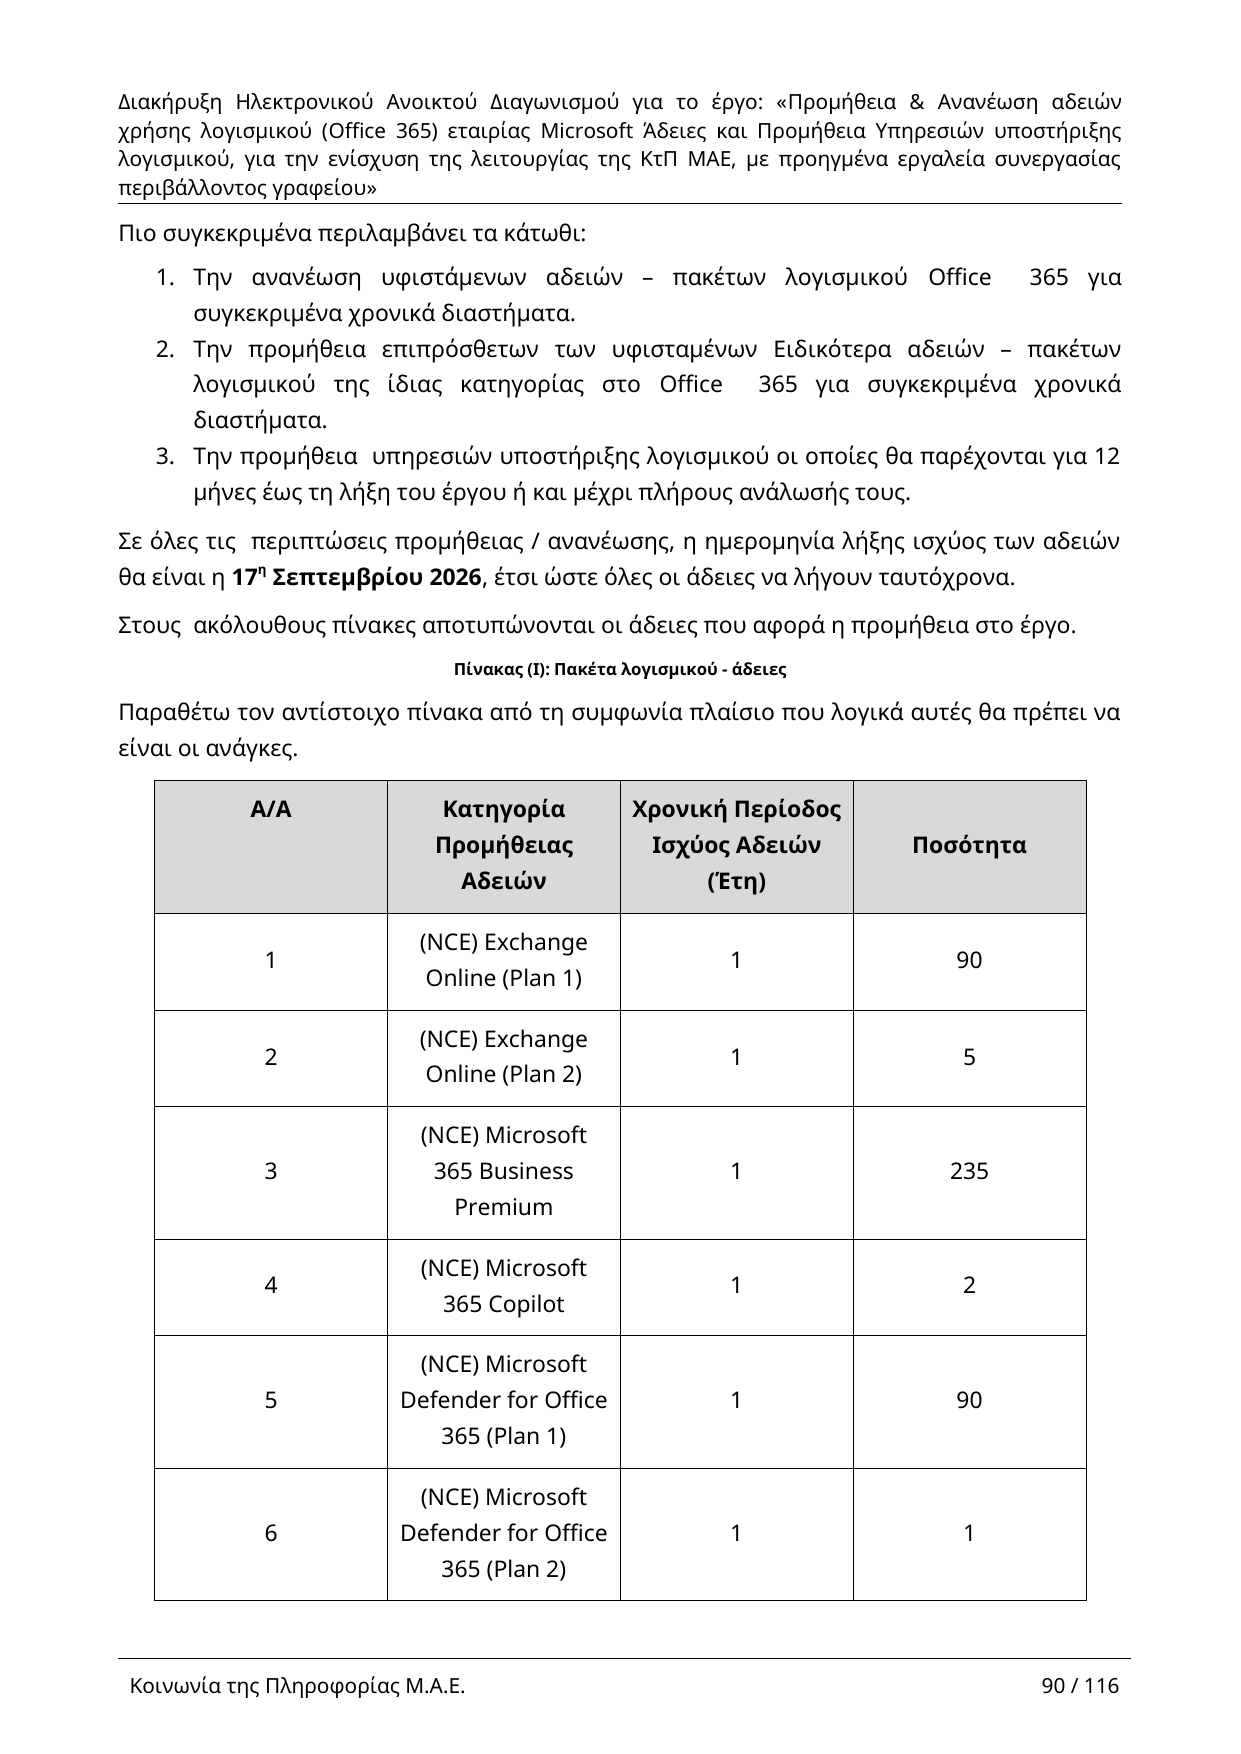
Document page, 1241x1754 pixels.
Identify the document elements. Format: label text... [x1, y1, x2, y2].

table_cell 2 [854, 1240, 1086, 1335]
table_cell 6 [155, 1469, 387, 1600]
list Την προμήθεια υπηρεσιών υποστήριξης λογισμικού οι οποίες θα παρέχονται για 12 μήνες έως τη λήξη του έργου ή και μέχρι πλήρους ανάλωσής τους. [156, 440, 1122, 507]
table_cell 1 [621, 1240, 853, 1335]
table_cell 5 [854, 1011, 1086, 1106]
table_cell 235 [854, 1107, 1086, 1238]
table_cell (NCE) Exchange Online (Plan 1) [388, 914, 620, 1009]
table_header Ποσότητα [854, 781, 1086, 913]
text Πιο συγκεκριμένα περιλαμβάνει τα κάτωθι: [118, 217, 1122, 248]
table_cell 1 [854, 1469, 1086, 1600]
table_header Χρονική Περίοδος Ισχύος Αδειών (Έτη) [621, 781, 853, 913]
table_cell 90 [854, 1336, 1086, 1468]
table_cell 3 [155, 1107, 387, 1238]
text Πίνακας (Ι): Πακέτα λογισμικού - άδειες [118, 657, 1122, 680]
table_cell 1 [621, 1336, 853, 1468]
table_cell 4 [155, 1240, 387, 1335]
text Σε όλες τις περιπτώσεις προμήθειας / ανανέωσης, η ημερομηνία λήξης ισχύος των αδειών θα είναι η 17η Σεπτεμβρίου 2026, έτσι ώστε όλες οι άδειες να λήγουν ταυτόχρονα. [118, 525, 1122, 592]
table_cell 1 [621, 1107, 853, 1238]
table_cell 2 [155, 1011, 387, 1106]
list Την ανανέωση υφιστάμενων αδειών – πακέτων λογισμικού Office 365 για συγκεκριμένα χρονικά διαστήματα. [156, 261, 1122, 328]
table_cell 1 [621, 1469, 853, 1600]
table_cell 1 [621, 914, 853, 1009]
table_cell 90 [854, 914, 1086, 1009]
table_cell (NCE) Microsoft 365 Business Premium [388, 1107, 620, 1238]
table_cell 5 [155, 1336, 387, 1468]
list Την προμήθεια επιπρόσθετων των υφισταμένων Ειδικότερα αδειών – πακέτων λογισμικού της ίδιας κατηγορίας στο Office 365 για συγκεκριμένα χρονικά διαστήματα. [156, 332, 1122, 436]
table_cell (NCE) Microsoft Defender for Office 365 (Plan 1) [388, 1336, 620, 1468]
table_header A/A [155, 781, 387, 913]
table_cell 1 [621, 1011, 853, 1106]
table_cell 1 [155, 914, 387, 1009]
table_cell (NCE) Microsoft 365 Copilot [388, 1240, 620, 1335]
text Παραθέτω τον αντίστοιχο πίνακα από τη συμφωνία πλαίσιο που λογικά αυτές θα πρέπει να είναι οι ανάγκες. [118, 696, 1122, 763]
table_header Κατηγορία Προμήθειας Αδειών [388, 781, 620, 913]
text Στους ακόλουθους πίνακες αποτυπώνονται οι άδειες που αφορά η προμήθεια στο έργο. [118, 609, 1122, 640]
table_cell (NCE) Exchange Online (Plan 2) [388, 1011, 620, 1106]
table_cell (NCE) Microsoft Defender for Office 365 (Plan 2) [388, 1469, 620, 1600]
